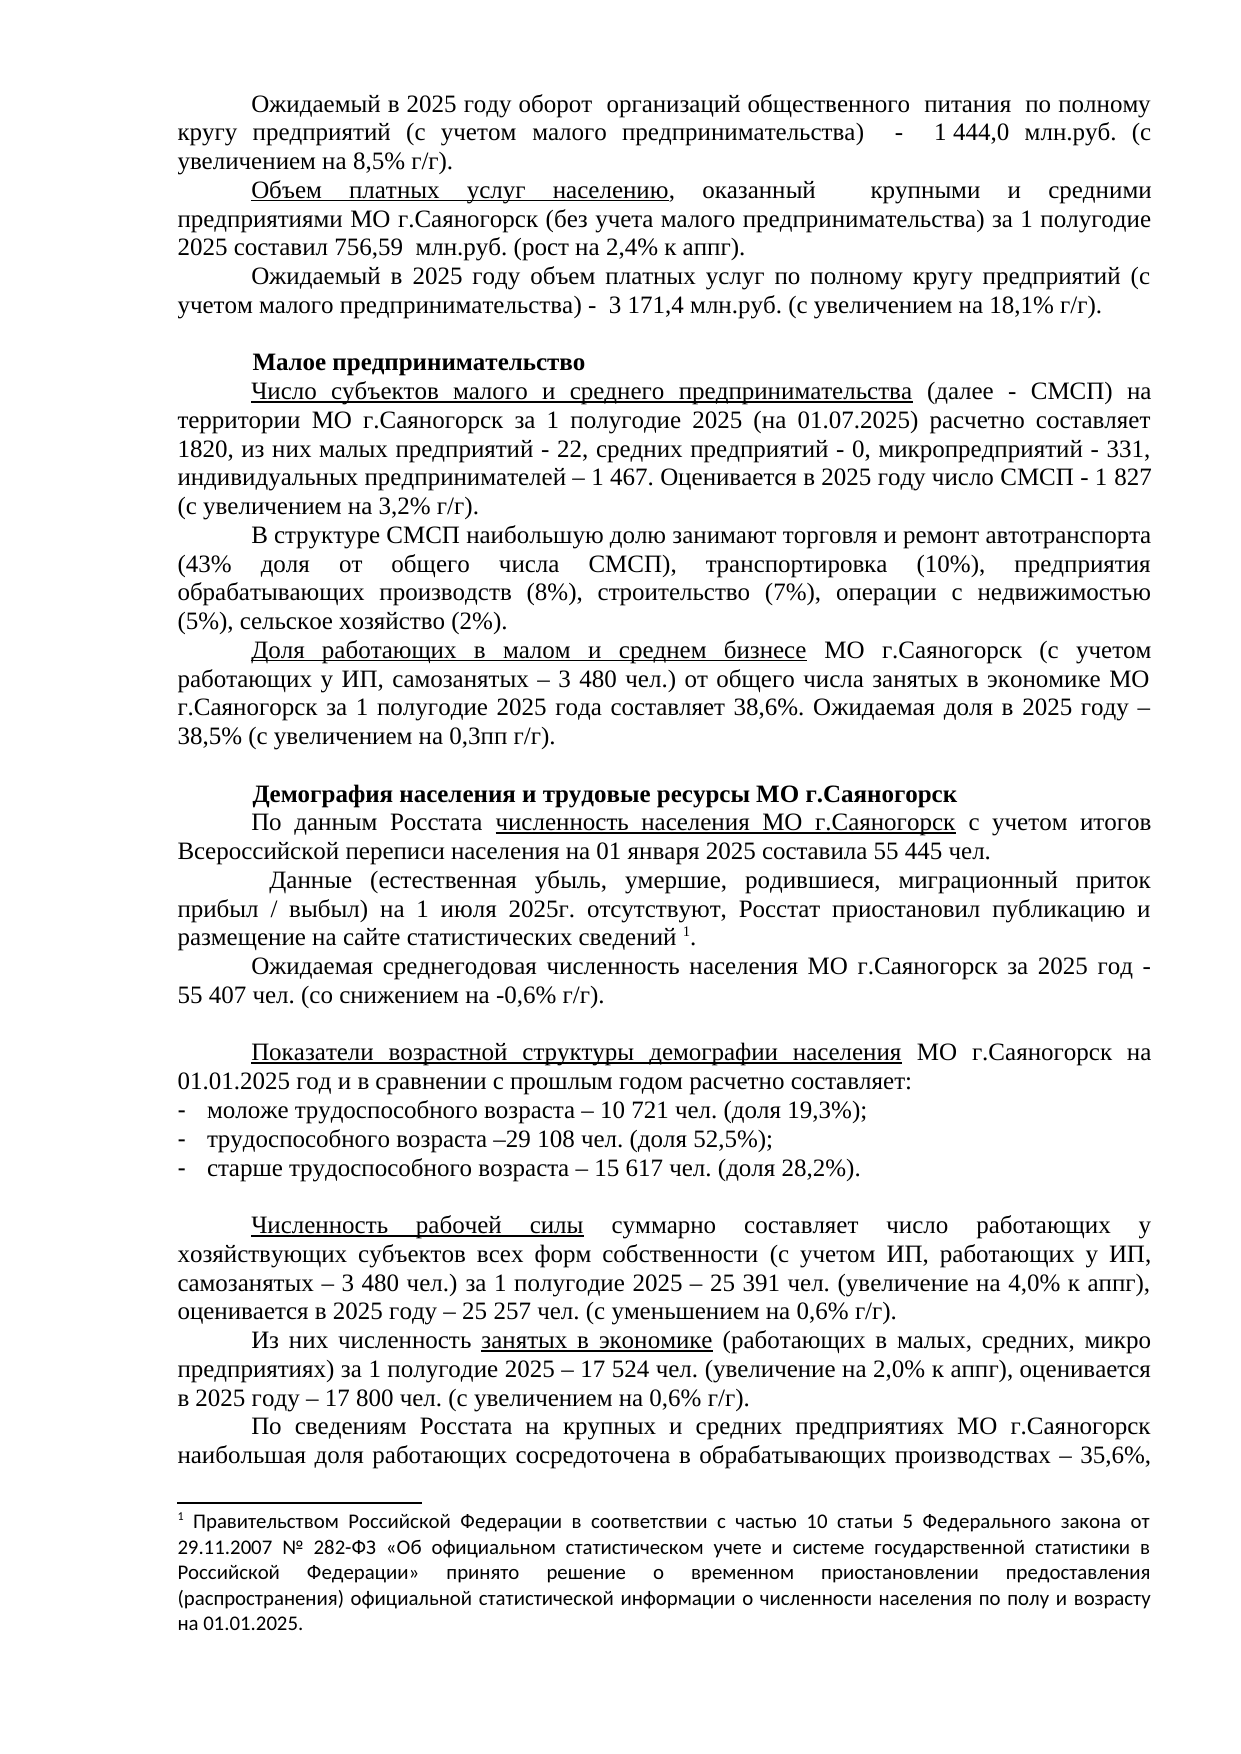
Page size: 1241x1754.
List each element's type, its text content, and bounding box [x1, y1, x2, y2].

text Ожидаемый в 2025 году оборот организаций общественного питания по полному кругу предприятий (с учетом малого предпринимательства) - 1 444,0 млн.руб. (с увеличением на 8,5% г/г). [177, 89, 1152, 175]
text Число субъектов малого и среднего предпринимательства (далее - СМСП) на территории МО г.Саяногорск за 1 полугодие 2025 (на 01.07.2025) расчетно составляет 1820, из них малых предприятий - 22, средних предприятий - 0, микропредприятий - 331, индивидуальных предпринимателей – 1 467. Оценивается в 2025 году число СМСП - 1 827 (с увеличением на 3,2% г/г). [177, 376, 1152, 520]
list трудоспособного возраста –29 108 чел. (доля 52,5%); [177, 1124, 1114, 1153]
text В структуре СМСП наибольшую долю занимают торговля и ремонт автотранспорта (43% доля от общего числа СМСП), транспортировка (10%), предприятия обрабатывающих производств (8%), строительство (7%), операции с недвижимостью (5%), сельское хозяйство (2%). [177, 520, 1152, 635]
text Численность рабочей силы суммарно составляет число работающих у хозяйствующих субъектов всех форм собственности (с учетом ИП, работающих у ИП, самозанятых – 3 480 чел.) за 1 полугодие 2025 – 25 391 чел. (увеличение на 4,0% к аппг), оценивается в 2025 году – 25 257 чел. (с уменьшением на 0,6% г/г). [177, 1210, 1152, 1325]
text Из них численность занятых в экономике (работающих в малых, средних, микро предприятиях) за 1 полугодие 2025 – 17 524 чел. (увеличение на 2,0% к аппг), оценивается в 2025 году – 17 800 чел. (с увеличением на 0,6% г/г). [177, 1325, 1152, 1411]
list старше трудоспособного возраста – 15 617 чел. (доля 28,2%). [177, 1153, 1114, 1181]
text Демография населения и трудовые ресурсы МО г.Саяногорск [177, 779, 1152, 807]
text Ожидаемая среднегодовая численность населения МО г.Саяногорск за 2025 год - 55 407 чел. (со снижением на -0,6% г/г). [177, 951, 1152, 1009]
text Доля работающих в малом и среднем бизнесе МО г.Саяногорск (с учетом работающих у ИП, самозанятых – 3 480 чел.) от общего числа занятых в экономике МО г.Саяногорск за 1 полугодие 2025 года составляет 38,6%. Ожидаемая доля в 2025 году – 38,5% (с увеличением на 0,3пп г/г). [177, 635, 1152, 750]
text Показатели возрастной структуры демографии населения МО г.Саяногорск на 01.01.2025 год и в сравнении с прошлым годом расчетно составляет: [177, 1037, 1152, 1095]
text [177, 1411, 1152, 1469]
text Ожидаемый в 2025 году объем платных услуг по полному кругу предприятий (с учетом малого предпринимательства) - 3 171,4 млн.руб. (с увеличением на 18,1% г/г). [177, 261, 1152, 319]
list моложе трудоспособного возраста – 10 721 чел. (доля 19,3%); [177, 1095, 1114, 1124]
text Данные (естественная убыль, умершие, родившиеся, миграционный приток прибыл / выбыл) на 1 июля 2025г. отсутствуют, Росстат приостановил публикацию и размещение на сайте статистических сведений . [177, 865, 1152, 951]
text Малое предпринимательство [177, 347, 1152, 376]
text Объем платных услуг населению, оказанный крупными и средними предприятиями МО г.Саяногорск (без учета малого предпринимательства) за 1 полугодие 2025 составил 756,59 млн.руб. (рост на 2,4% к аппг). [177, 175, 1152, 261]
text По данным Росстата численность населения МО г.Саяногорск с учетом итогов Всероссийской переписи населения на 01 января 2025 составила 55 445 чел. [177, 807, 1152, 865]
